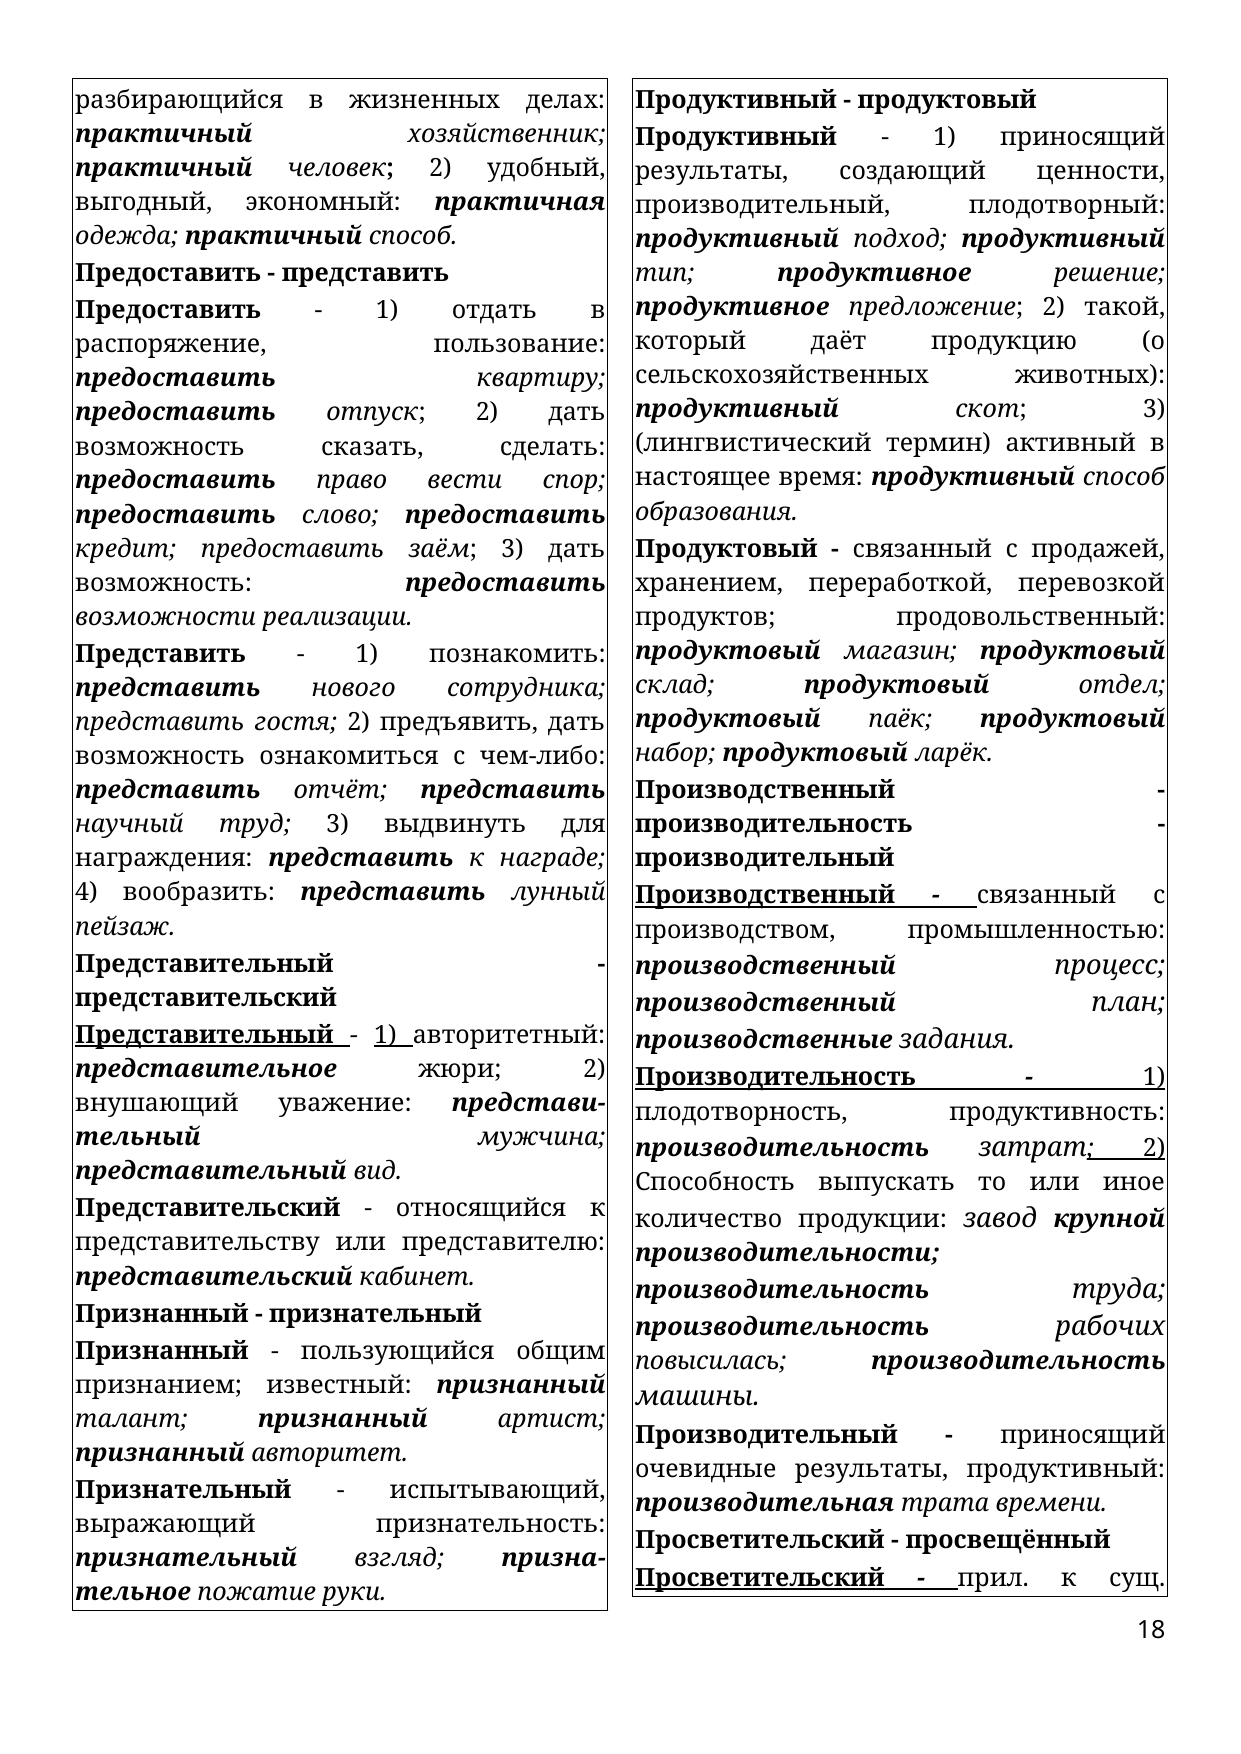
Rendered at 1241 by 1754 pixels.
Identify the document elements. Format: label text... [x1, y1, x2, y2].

text Представить - 1) познакомить: представить нового сотрудника; представить гостя; 2) предъявить, дать возможность ознакомиться с чем-либо: представить отчёт; представить научный труд; 3) выдвинуть для награждения: представить к награде; 4) вообразить: представить лунный пейзаж. [73, 632, 607, 942]
text Производительность - 1) плодотворность, продуктивность: производительность затрат; 2) Способность выпускать то или иное количество продукции: завод крупной производительности; производительность труда; производительность рабочих повысилась; производительность машины. [633, 1056, 1167, 1414]
text Производительный - приносящий очевидные результаты, продуктивный: производительная трата времени. [633, 1414, 1167, 1519]
text Представительский - относящийся к представительству или представителю: представительский кабинет. [73, 1187, 607, 1292]
text Продуктивный - продуктовый [633, 79, 1167, 115]
text Просветительский - просвещённый [633, 1519, 1167, 1556]
text Производственный - связанный с производством, промышленностью: производственный процесс; производственный план; производственные задания. [633, 874, 1167, 1056]
text Признанный - пользующийся общим признанием; известный: признанный талант; признанный артист; признанный авторитет. [73, 1329, 607, 1469]
text Предоставить - представить [73, 252, 607, 289]
text Представительный - представительский [73, 942, 607, 1013]
text Предоставить - 1) отдать в распоряжение, пользование: предоставить квартиру; предоставить отпуск; 2) дать возможность сказать, сделать: предоставить право вести спор; предоставить слово; предоставить кредит; предоставить заём; 3) дать возможность: предоставить возможности реализации. [73, 289, 607, 632]
text Представительный - 1) авторитетный: представительное жюри; 2) внушающий уважение: представительный мужчина; представительный вид. [73, 1013, 607, 1187]
text Продуктивный - 1) приносящий результаты, создающий ценности, производительный, плодотворный: продуктивный подход; продуктивный тип; продуктивное решение; продуктивное предложение; 2) такой, который даёт продукцию (о сельскохозяйственных животных): продуктивный скот; 3) (лингвистический термин) активный в настоящее время: продуктивный способ образования. [633, 115, 1167, 527]
text Производственный - производительность - производительный [633, 769, 1167, 874]
text Продуктовый - связанный с продажей, хранением, переработкой, перевозкой продуктов; продовольственный: продуктовый магазин; продуктовый склад; продуктовый отдел; продуктовый паёк; продуктовый набор; продуктовый ларёк. [633, 527, 1167, 769]
text Признательный - испытывающий, выражающий признательность: признательный взгляд; признательное пожатие руки. [73, 1469, 607, 1610]
text Признанный - признательный [73, 1292, 607, 1329]
